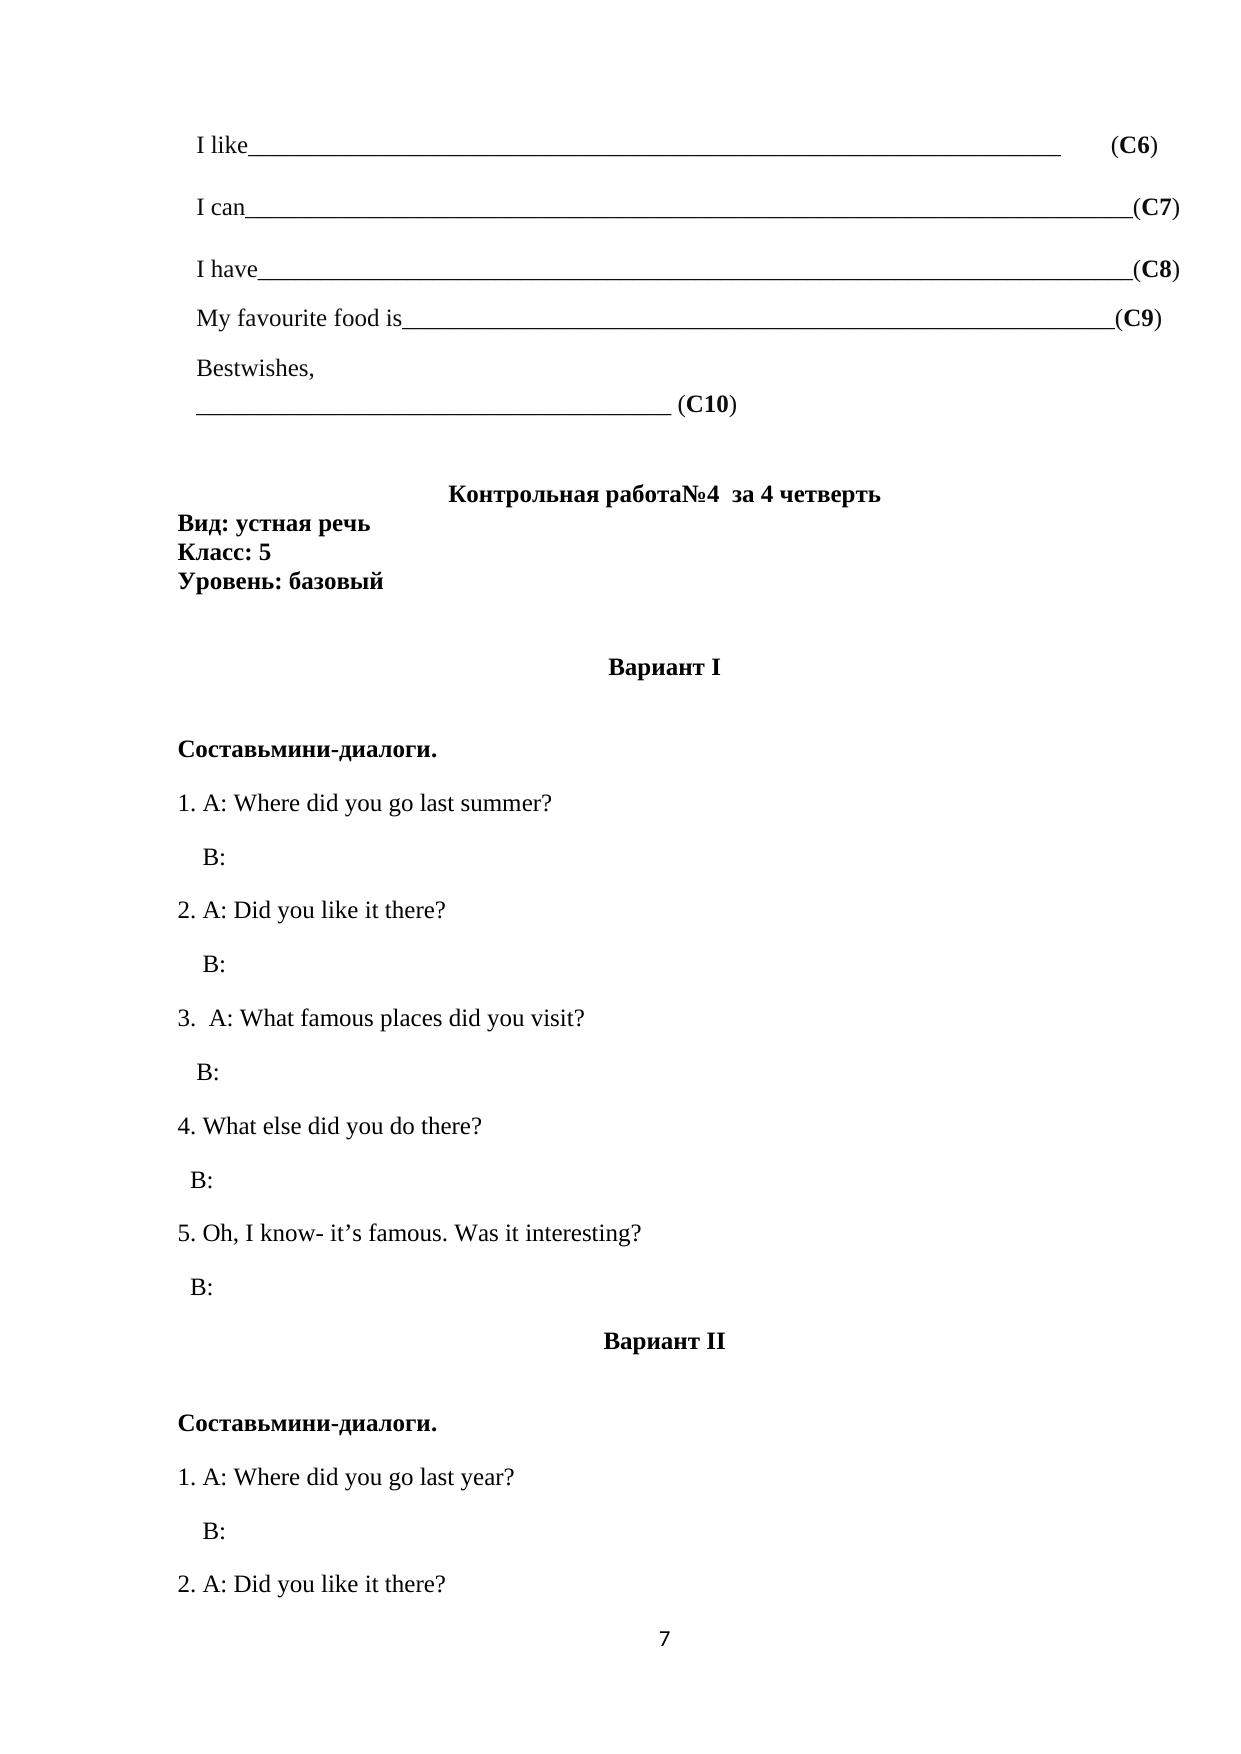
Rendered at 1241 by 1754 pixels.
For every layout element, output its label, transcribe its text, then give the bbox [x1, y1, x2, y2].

text Вариант I [177, 652, 1152, 681]
text Вариант II [177, 1326, 1152, 1355]
text B: [177, 1165, 1152, 1193]
text 1. A: Where did you go last year? [177, 1462, 1152, 1491]
text Уровень: базовый [177, 566, 1152, 594]
text B: [177, 1516, 1152, 1544]
text B: [177, 1057, 1152, 1086]
table_cell I can_______________________________________________________________________(С7) [185, 180, 1193, 241]
text 2. A: Did you like it there? [177, 1569, 1152, 1598]
table_cell ______________________________________ (С10) [185, 389, 1193, 426]
text B: [177, 949, 1152, 978]
text 1. A: Where did you go last summer? [177, 788, 1152, 816]
table_cell Bestwishes, [185, 353, 1193, 389]
text Составьмини-диалоги. [177, 734, 1152, 763]
text 3. A: What famous places did you visit? [177, 1003, 1152, 1032]
text Класс: 5 [177, 537, 1152, 566]
text 2. A: Did you like it there? [177, 895, 1152, 924]
text 5. Oh, I know- it’s famous. Was it interesting? [177, 1218, 1152, 1247]
text Составьмини-диалоги. [177, 1408, 1152, 1437]
text B: [177, 842, 1152, 870]
table_cell I have______________________________________________________________________(С8) My favourite food is_________________________________________________________(С9) [185, 241, 1193, 353]
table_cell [185, 118, 1193, 180]
text 4. What else did you do there? [177, 1111, 1152, 1139]
text B: [177, 1272, 1152, 1301]
text Вид: устная речь [177, 508, 1152, 537]
text Контрольная работа№4 за 4 четверть [177, 479, 1152, 508]
